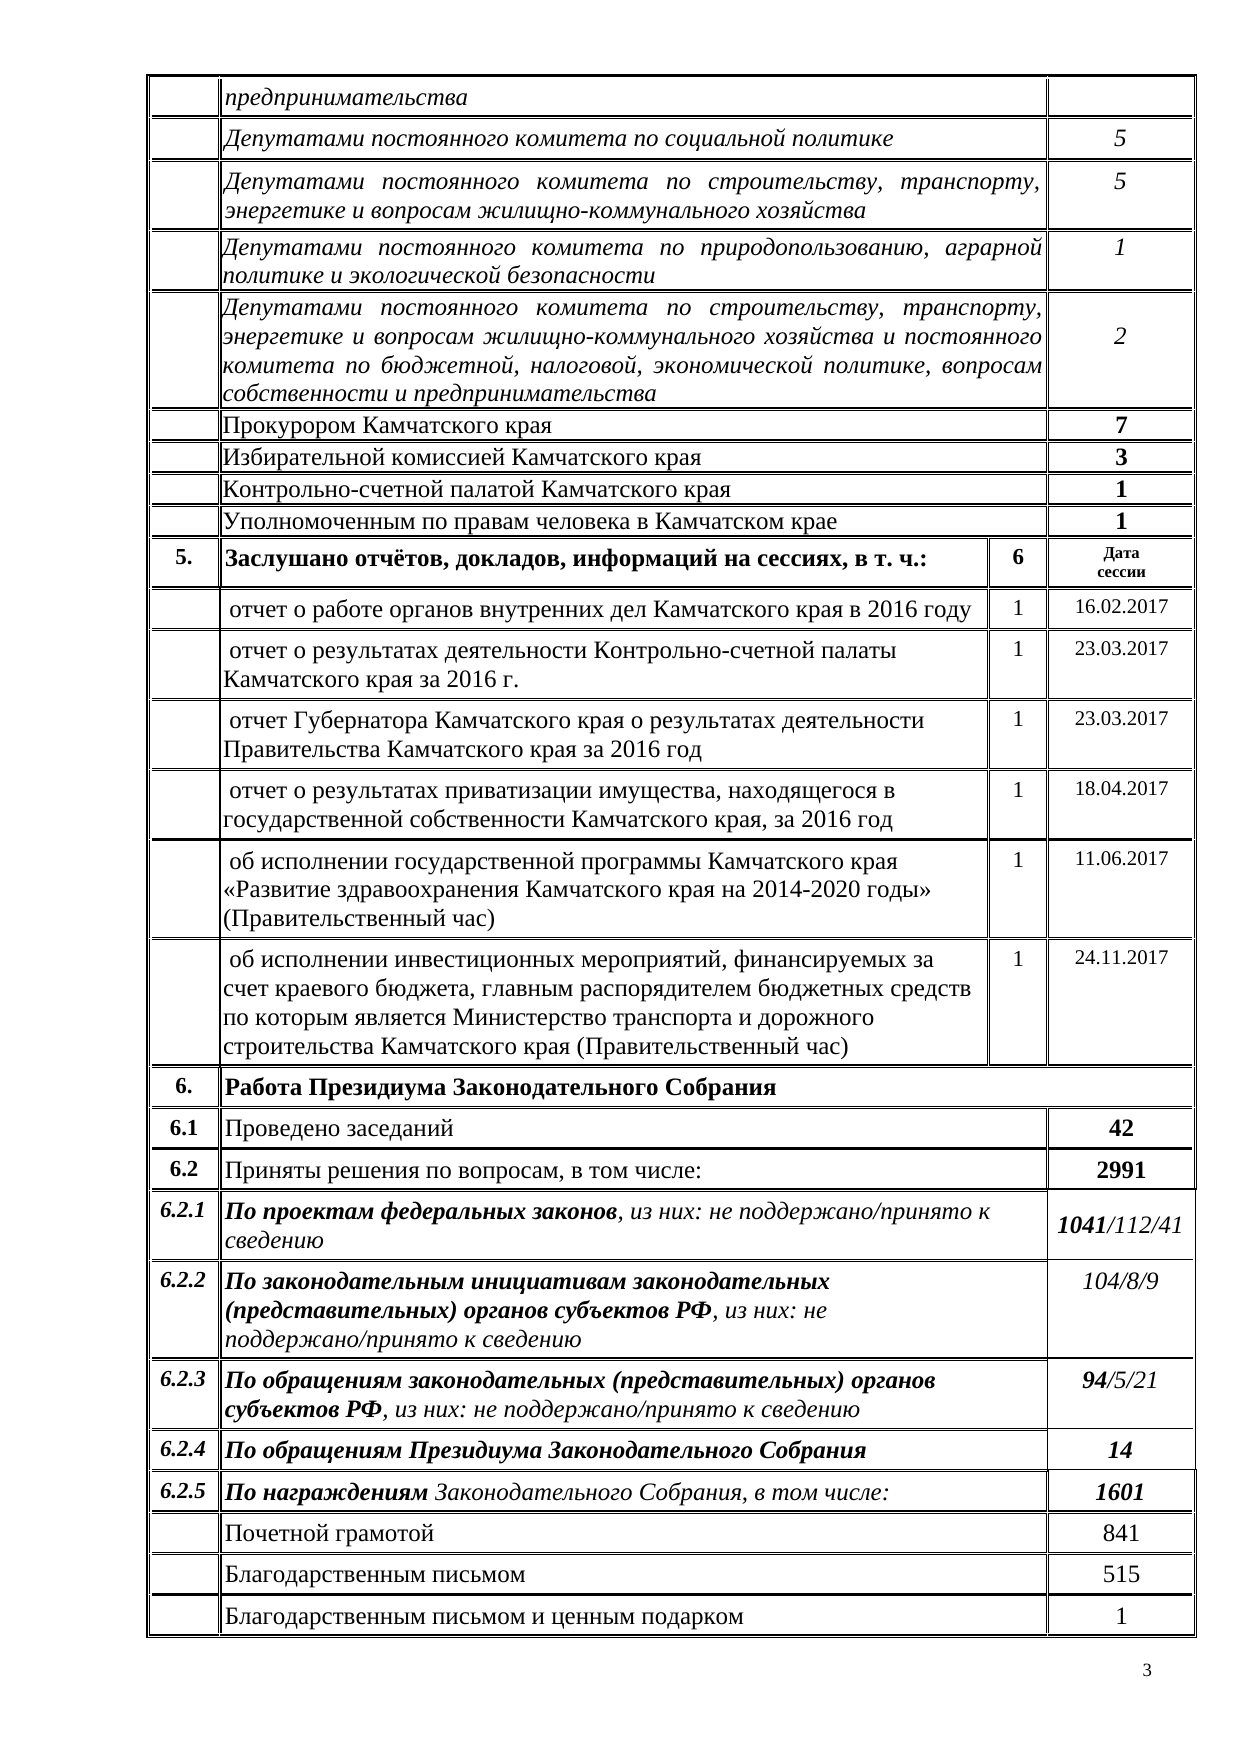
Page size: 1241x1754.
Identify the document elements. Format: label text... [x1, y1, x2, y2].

table_cell [150, 628, 219, 698]
table_cell [150, 586, 219, 627]
table_cell По награждениям Законодательного Собрания, в том числе: [222, 1472, 1046, 1510]
table_cell 1041/112/41 [1048, 1190, 1195, 1258]
table_cell 2 [1048, 77, 1194, 115]
table_cell [150, 1510, 218, 1551]
table_cell 42 [1048, 1106, 1195, 1147]
table_cell Прокурором Камчатского края [222, 411, 1046, 439]
table_cell Депутатами постоянного комитета по природопользованию, аграрной политике и экологической безопасности [222, 232, 1046, 289]
table_cell Почетной грамотой [222, 1514, 1046, 1551]
table_cell Дата сессии [1049, 535, 1194, 586]
table_cell По законодательным инициативам законодательных (представительных) органов субъектов РФ, из них: не поддержано/принято к сведению [222, 1262, 1047, 1357]
table_cell 6.2.3 [150, 1357, 218, 1427]
table_cell отчет о результатах деятельности Контрольно-счетной палаты Камчатского края за 2016 г. [221, 631, 987, 698]
table_cell 1 [990, 631, 1046, 698]
table_cell 6.2.5 [148, 1469, 220, 1510]
table_cell [150, 471, 218, 503]
table_cell [150, 407, 218, 439]
table_cell [150, 228, 218, 289]
table_cell 515 [1049, 1551, 1194, 1593]
table_cell 1 [1049, 228, 1194, 289]
table_cell [150, 1551, 218, 1593]
table_cell Работа Президиума Законодательного Собрания [222, 1064, 1194, 1106]
table_cell Депутатами постоянного комитета по строительству, транспорту, энергетике и вопросам жилищно-коммунального хозяйства [222, 162, 1046, 228]
table_cell [150, 289, 218, 407]
table_cell 6.2.2 [150, 1259, 218, 1357]
table_cell [148, 838, 219, 937]
table_cell [150, 158, 218, 228]
table_cell 6.2 [150, 1147, 218, 1188]
table_cell По обращениям Президиума Законодательного Собрания [222, 1431, 1047, 1469]
table_cell 1 [990, 940, 1046, 1064]
table_cell 1 [990, 590, 1046, 627]
table_cell 6.2.1 [150, 1188, 218, 1258]
table_cell Депутатами постоянного комитета по социальной политике [222, 119, 1046, 158]
table_cell 1 [1049, 503, 1194, 535]
table_cell 1 [990, 771, 1046, 838]
table_cell [150, 503, 218, 535]
table_cell Проведено заседаний [222, 1109, 1046, 1147]
table_cell Избирательной комиссией Камчатского края [222, 443, 1046, 471]
table_cell [148, 768, 219, 838]
table_cell 1 [990, 701, 1046, 768]
table_cell 6.2.4 [150, 1428, 218, 1469]
table_cell 104/8/9 [1048, 1259, 1195, 1357]
table_cell Контрольно-счетной палатой Камчатского края [222, 475, 1046, 503]
table_cell 1 [1049, 471, 1194, 503]
table_cell [150, 439, 218, 471]
table_cell 6 [990, 539, 1046, 586]
table_cell 5 [1049, 158, 1194, 228]
table_cell отчет Губернатора Камчатского края о результатах деятельности Правительства Камчатского края за 2016 год [221, 701, 987, 768]
table_cell [150, 115, 218, 158]
table_cell 18.04.2017 [1048, 768, 1195, 838]
table_cell отчет о результатах приватизации имущества, находящегося в государственной собственности Камчатского края, за 2016 год [221, 771, 987, 838]
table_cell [220, 77, 1047, 115]
table_cell об исполнении инвестиционных мероприятий, финансируемых за счет краевого бюджета, главным распорядителем бюджетных средств по которым является Министерство транспорта и дорожного строительства Камчатского края (Правительственный час) [221, 940, 987, 1064]
table_cell [148, 937, 219, 1064]
table_cell 7 [1049, 407, 1194, 439]
table_cell 5 [1049, 115, 1194, 158]
table_cell Благодарственным письмом и ценным подарком [220, 1596, 1047, 1634]
table_cell 16.02.2017 [1049, 586, 1194, 627]
table_cell Уполномоченным по правам человека в Камчатском крае [222, 507, 1046, 535]
table_cell Приняты решения по вопросам, в том числе: [222, 1150, 1046, 1188]
table_cell 1 [1048, 1593, 1195, 1634]
table_cell 2991 [1049, 1147, 1194, 1188]
table_cell Заслушано отчётов, докладов, информаций на сессиях, в т. ч.: [222, 539, 987, 586]
table_cell 841 [1049, 1510, 1194, 1551]
table_cell 6. [150, 1064, 218, 1106]
table_cell 94/5/21 [1048, 1357, 1195, 1427]
table_cell 3 [1049, 439, 1194, 471]
table_cell 2 [1049, 289, 1194, 407]
table_cell 14 [1048, 1428, 1195, 1469]
table_cell 1 [990, 841, 1046, 937]
table_cell [150, 76, 220, 115]
table_cell отчет о работе органов внутренних дел Камчатского края в 2016 году [221, 590, 987, 627]
table_cell Благодарственным письмом [222, 1555, 1046, 1593]
table_cell 5. [150, 535, 218, 586]
table_cell 24.11.2017 [1048, 937, 1195, 1064]
table_cell По обращениям законодательных (представительных) органов субъектов РФ, из них: не поддержано/принято к сведению [222, 1361, 1047, 1427]
table_cell 6.1 [148, 1106, 220, 1147]
table_cell 23.03.2017 [1049, 628, 1194, 698]
table_cell По проектам федеральных законов, из них: не поддержано/принято к сведению [222, 1192, 1047, 1258]
table_cell об исполнении государственной программы Камчатского края «Развитие здравоохранения Камчатского края на 2014-2020 годы» (Правительственный час) [221, 841, 987, 937]
table_cell 11.06.2017 [1049, 838, 1195, 937]
table_cell 1601 [1049, 1470, 1194, 1510]
table_cell Депутатами постоянного комитета по строительству, транспорту, энергетике и вопросам жилищно-коммунального хозяйства и постоянного комитета по бюджетной, налоговой, экономической политике, вопросам собственности и предпринимательства [222, 293, 1046, 407]
table_cell [148, 1593, 220, 1634]
table_cell [148, 698, 219, 768]
table_cell 23.03.2017 [1048, 698, 1195, 768]
